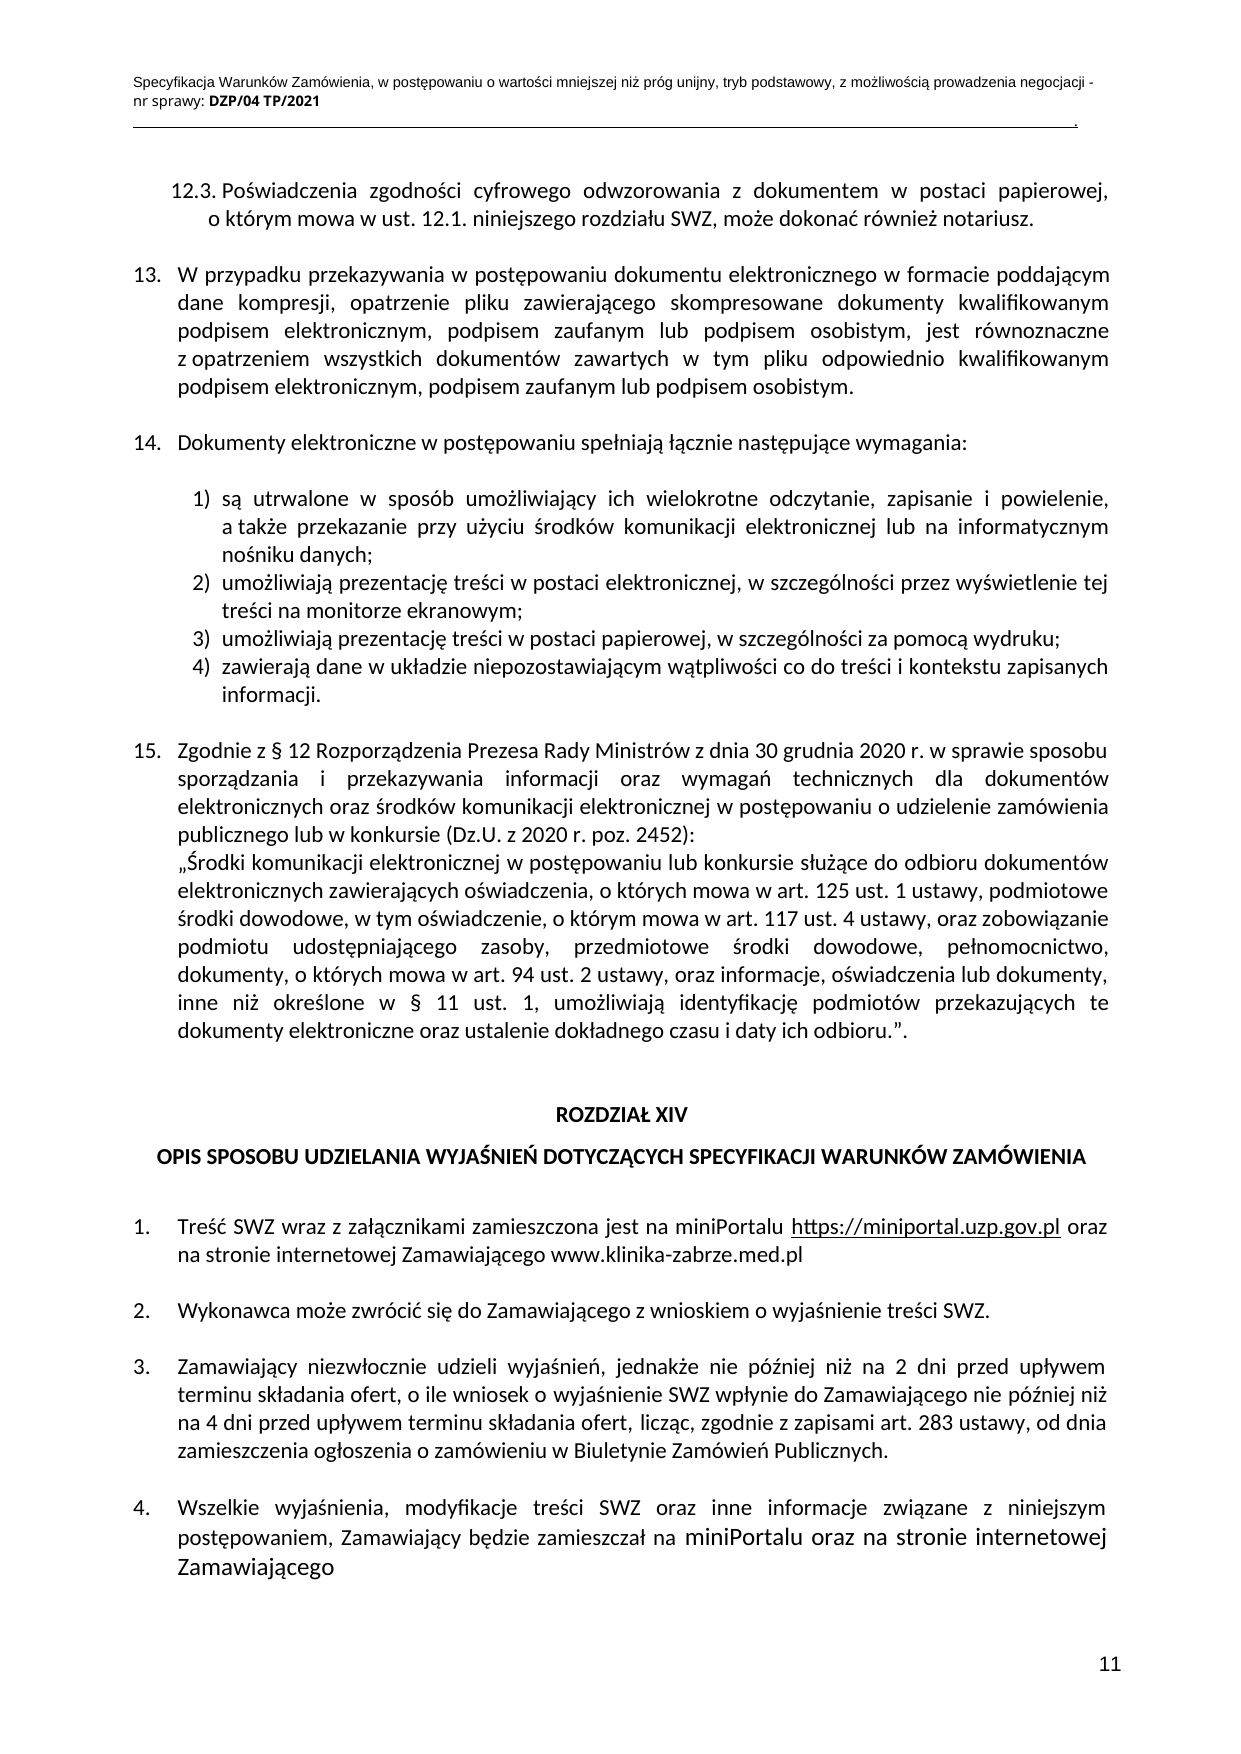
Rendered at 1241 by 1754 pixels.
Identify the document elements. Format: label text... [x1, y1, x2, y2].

list Dokumenty elektroniczne w postępowaniu spełniają łącznie następujące wymagania: [133, 428, 1110, 456]
list W przypadku przekazywania w postępowaniu dokumentu elektronicznego w formacie poddającym dane kompresji, opatrzenie pliku zawierającego skompresowane dokumenty kwalifikowanym podpisem elektronicznym, podpisem zaufanym lub podpisem osobistym, jest równoznaczne z opatrzeniem wszystkich dokumentów zawartych w tym pliku odpowiednio kwalifikowanym podpisem elektronicznym, podpisem zaufanym lub podpisem osobistym. [133, 260, 1110, 400]
list Zgodnie z § 12 Rozporządzenia Prezesa Rady Ministrów z dnia 30 grudnia 2020 r. w sprawie sposobu sporządzania i przekazywania informacji oraz wymagań technicznych dla dokumentów elektronicznych oraz środków komunikacji elektronicznej w postępowaniu o udzielenie zamówienia publicznego lub w konkursie (Dz.U. z 2020 r. poz. 2452): [133, 736, 1110, 848]
text 3) umożliwiają prezentację treści w postaci papierowej, w szczególności za pomocą wydruku; [192, 624, 1110, 652]
list Wykonawca może zwrócić się do Zamawiającego z wnioskiem o wyjaśnienie treści SWZ. [133, 1296, 1107, 1324]
text OPIS SPOSOBU UDZIELANIA WYJAŚNIEŃ DOTYCZĄCYCH SPECYFIKACJI WARUNKÓW ZAMÓWIENIA [133, 1142, 1110, 1170]
text 4) zawierają dane w układzie niepozostawiającym wątpliwości co do treści i kontekstu zapisanych informacji. [192, 652, 1110, 708]
list Poświadczenia zgodności cyfrowego odwzorowania z dokumentem w postaci papierowej, o którym mowa w ust. 12.1. niniejszego rozdziału SWZ, może dokonać również notariusz. [170, 176, 1110, 232]
text 1) są utrwalone w sposób umożliwiający ich wielokrotne odczytanie, zapisanie i powielenie, a także przekazanie przy użyciu środków komunikacji elektronicznej lub na informatycznym nośniku danych; [192, 484, 1110, 568]
list Treść SWZ wraz z załącznikami zamieszczona jest na miniPortalu https://miniportal.uzp.gov.pl oraz na stronie internetowej Zamawiającego www.klinika-zabrze.med.pl [133, 1212, 1107, 1268]
text 2) umożliwiają prezentację treści w postaci elektronicznej, w szczególności przez wyświetlenie tej treści na monitorze ekranowym; [192, 568, 1110, 624]
list Wszelkie wyjaśnienia, modyfikacje treści SWZ oraz inne informacje związane z niniejszym postępowaniem, Zamawiający będzie zamieszczał na miniPortalu oraz na stronie internetowej Zamawiającego [133, 1493, 1107, 1582]
list Zamawiający niezwłocznie udzieli wyjaśnień, jednakże nie później niż na 2 dni przed upływem terminu składania ofert, o ile wniosek o wyjaśnienie SWZ wpłynie do Zamawiającego nie później niż na 4 dni przed upływem terminu składania ofert, licząc, zgodnie z zapisami art. 283 ustawy, od dnia zamieszczenia ogłoszenia o zamówieniu w Biuletynie Zamówień Publicznych. [133, 1352, 1107, 1464]
text ROZDZIAŁ XIV [133, 1100, 1110, 1128]
list „Środki komunikacji elektronicznej w postępowaniu lub konkursie służące do odbioru dokumentów elektronicznych zawierających oświadczenia, o których mowa w art. 125 ust. 1 ustawy, podmiotowe środki dowodowe, w tym oświadczenie, o którym mowa w art. 117 ust. 4 ustawy, oraz zobowiązanie podmiotu udostępniającego zasoby, przedmiotowe środki dowodowe, pełnomocnictwo, dokumenty, o których mowa w art. 94 ust. 2 ustawy, oraz informacje, oświadczenia lub dokumenty, inne niż określone w § 11 ust. 1, umożliwiają identyfikację podmiotów przekazujących te dokumenty elektroniczne oraz ustalenie dokładnego czasu i daty ich odbioru.”. [177, 848, 1110, 1044]
